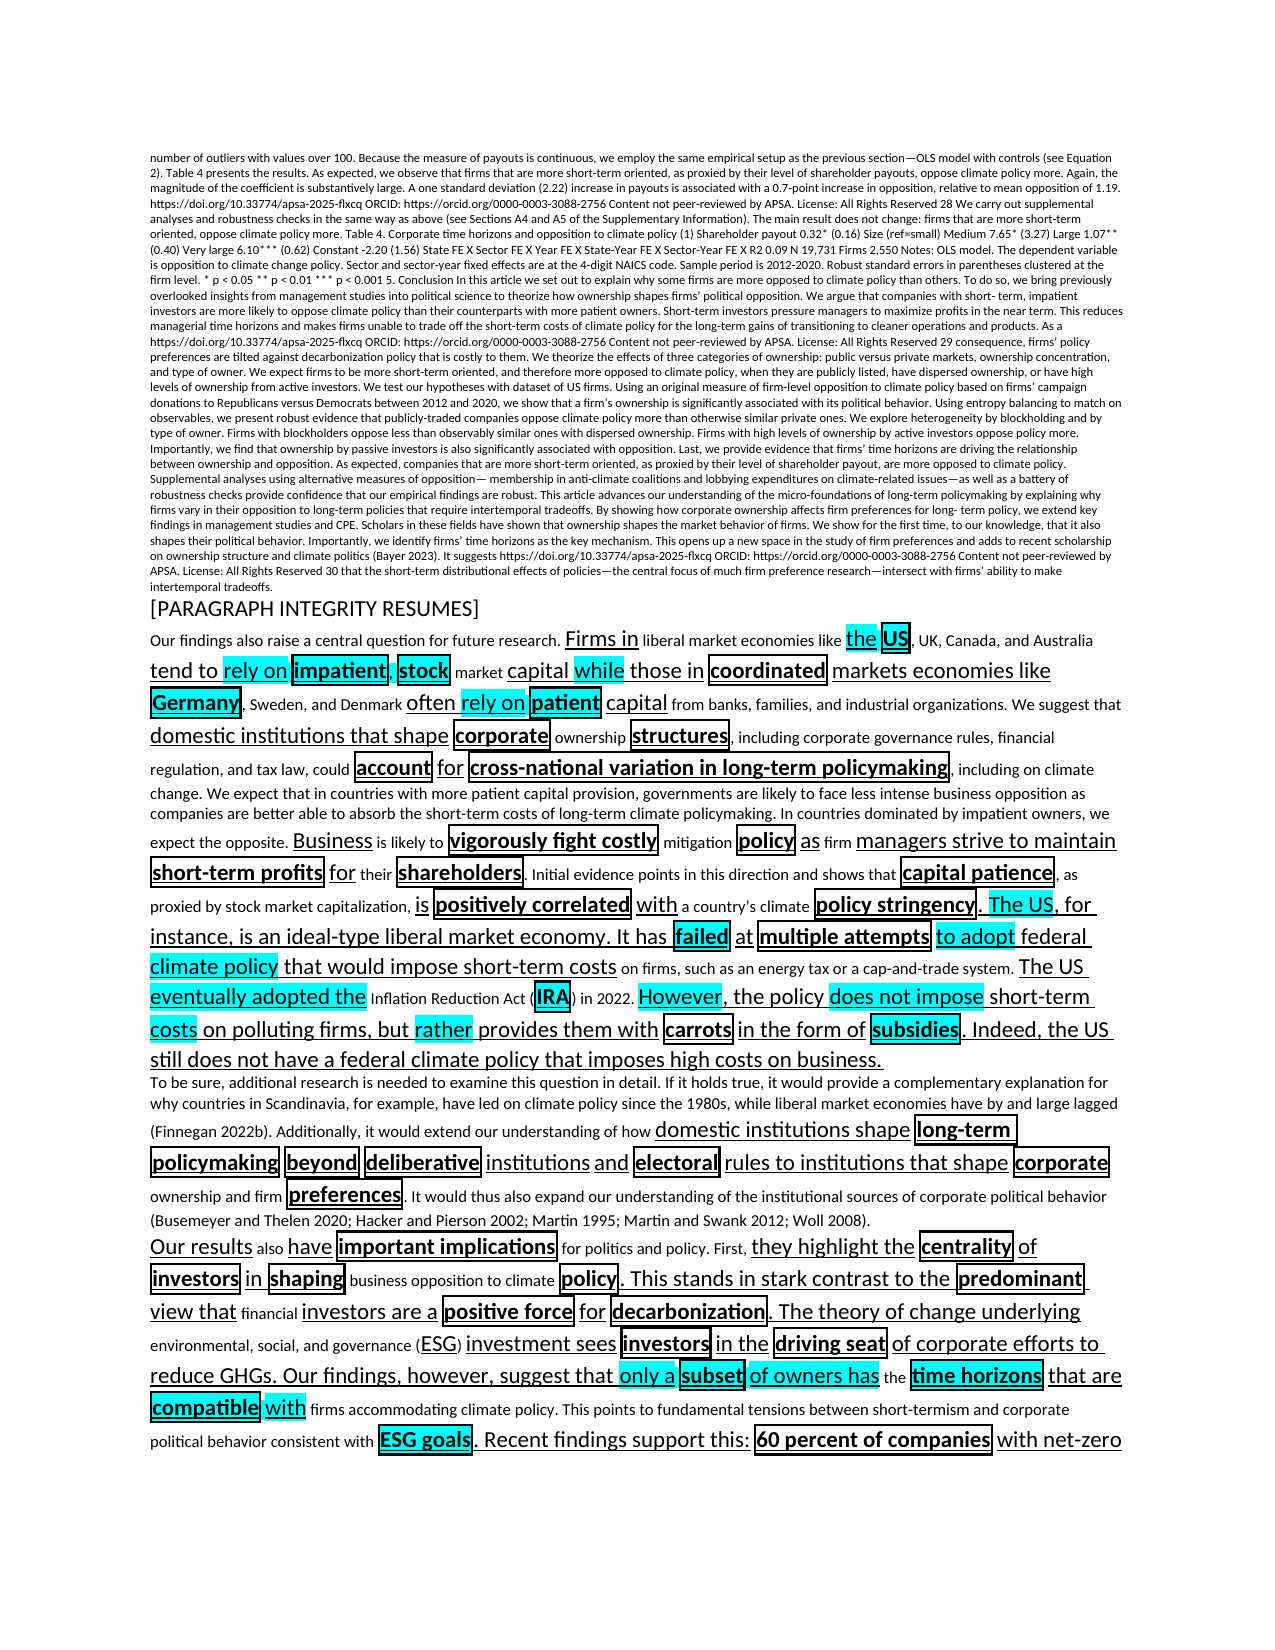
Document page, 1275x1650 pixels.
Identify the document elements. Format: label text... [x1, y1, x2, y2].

text [PARAGRAPH INTEGRITY RESUMES] [150, 594, 1125, 622]
text To be sure, additional research is needed to examine this question in detail. If it holds true, it would provide a complementary explanation for why countries in Scandinavia, for example, have led on climate policy since the 1980s, while liberal market economies have by and large lagged (Finnegan 2022b). Additionally, it would extend our understanding of how domestic institutions shape long-term policymaking beyond deliberative institutions and electoral rules to institutions that shape corporate ownership and firm preferences. It would thus also expand our understanding of the institutional sources of corporate political behavior (Busemeyer and Thelen 2020; Hacker and Pierson 2002; Martin 1995; Martin and Swank 2012; Woll 2008). [150, 1073, 1125, 1230]
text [150, 150, 1125, 594]
text Our findings also raise a central question for future research. Firms in liberal market economies like the US, UK, Canada, and Australia tend to rely on impatient, stock market capital while those in coordinated markets economies like Germany, Sweden, and Denmark often rely on patient capital from banks, families, and industrial organizations. We suggest that domestic institutions that shape corporate ownership structures, including corporate governance rules, financial regulation, and tax law, could account for cross-national variation in long-term policymaking, including on climate change. We expect that in countries with more patient capital provision, governments are likely to face less intense business opposition as companies are better able to absorb the short-term costs of long-term climate policymaking. In countries dominated by impatient owners, we expect the opposite. Business is likely to vigorously fight costly mitigation policy as firm managers strive to maintain short-term profits for their shareholders. Initial evidence points in this direction and shows that capital patience, as proxied by stock market capitalization, is positively correlated with a country’s climate policy stringency. The US, for instance, is an ideal-type liberal market economy. It has failed at multiple attempts to adopt federal climate policy that would impose short-term costs on firms, such as an energy tax or a cap-and-trade system. The US eventually adopted the Inflation Reduction Act (IRA) in 2022. However, the policy does not impose short-term costs on polluting firms, but rather provides them with carrots in the form of subsidies. Indeed, the US still does not have a federal climate policy that imposes high costs on business. [150, 622, 1125, 1073]
